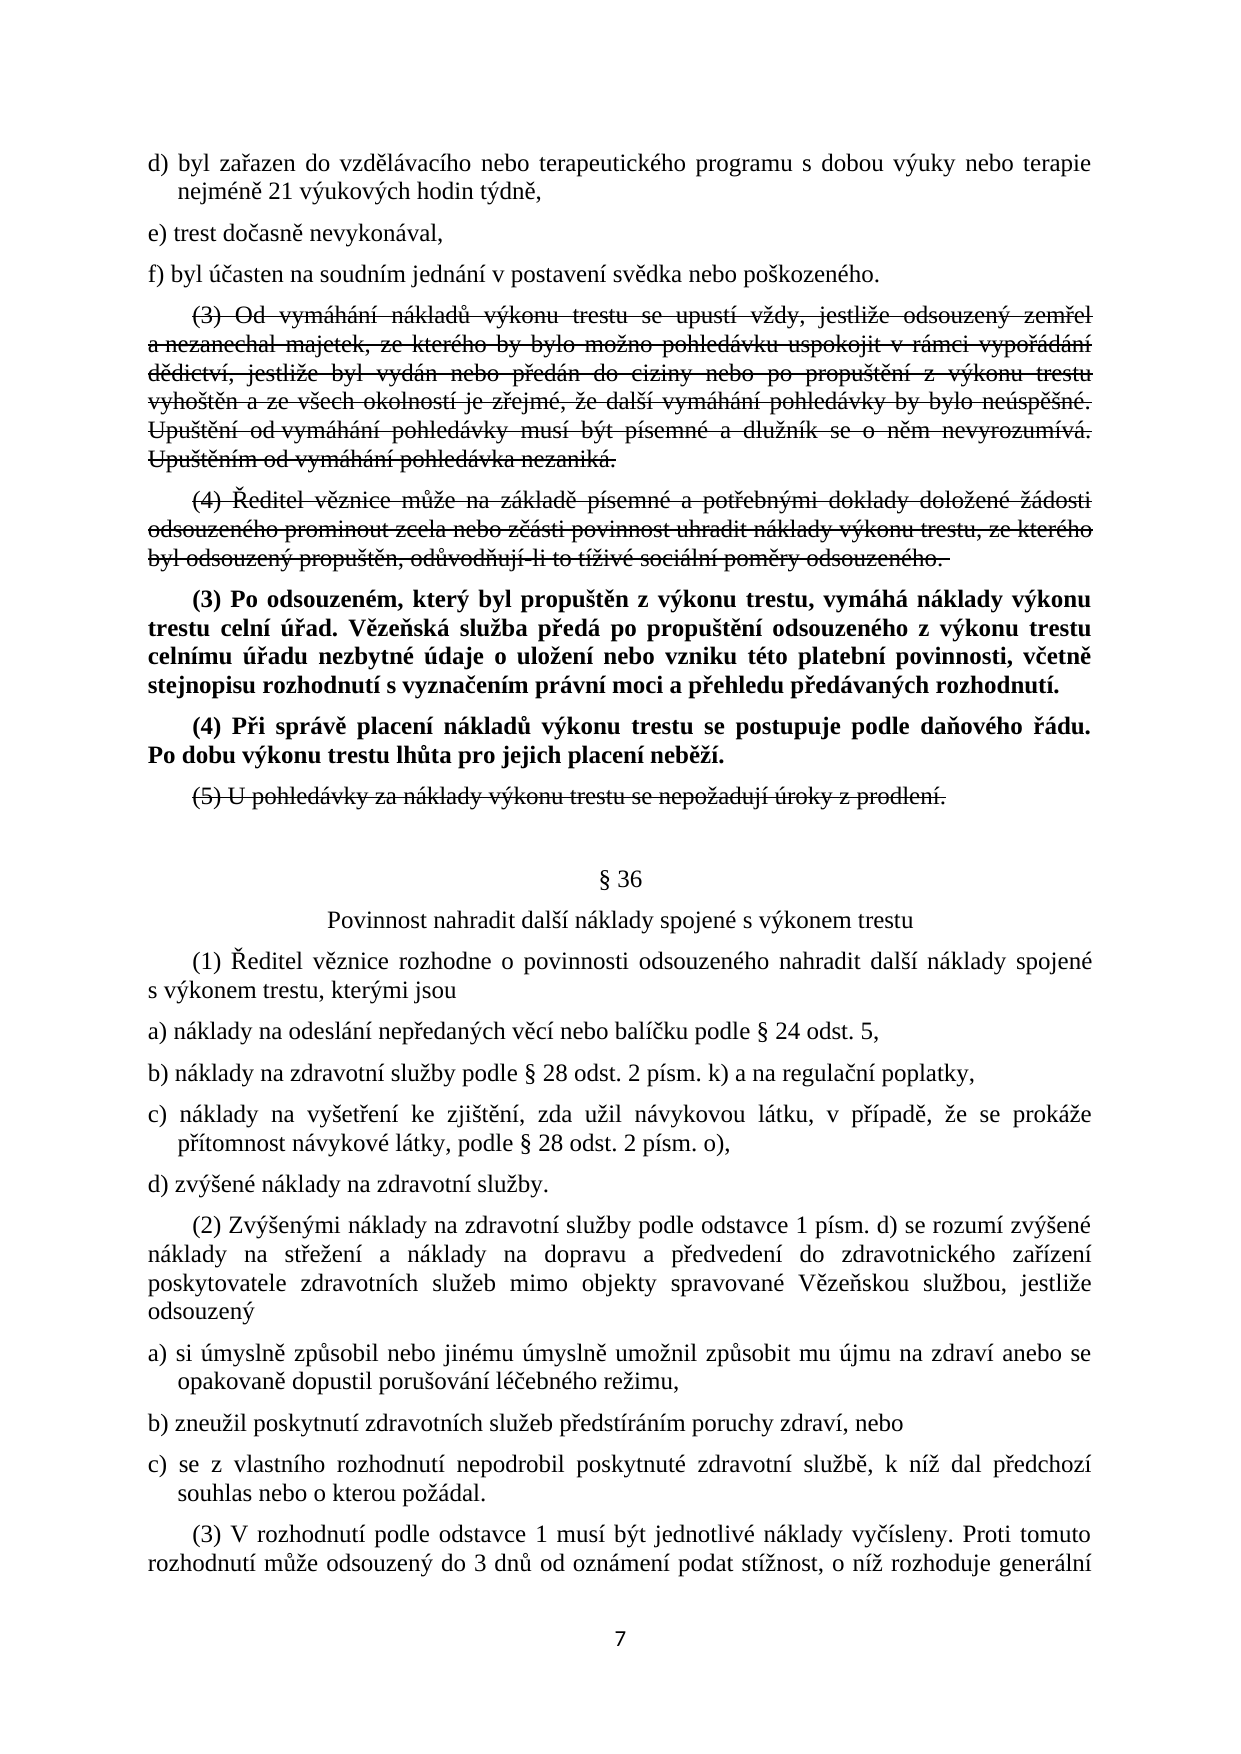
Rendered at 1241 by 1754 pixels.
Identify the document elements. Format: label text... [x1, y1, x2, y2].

text (3) Po odsouzeném, který byl propuštěn z výkonu trestu, vymáhá náklady výkonu trestu celní úřad. Vězeňská služba předá po propuštění odsouzeného z výkonu trestu celnímu úřadu nezbytné údaje o uložení nebo vzniku této platební povinnosti, včetně stejnopisu rozhodnutí s vyznačením právní moci a přehledu předávaných rozhodnutí. [148, 584, 1093, 699]
text d) zvýšené náklady na zdravotní služby. [148, 1169, 1093, 1198]
text b) zneužil poskytnutí zdravotních služeb předstíráním poruchy zdraví, nebo [148, 1408, 1093, 1436]
text a) náklady na odeslání nepředaných věcí nebo balíčku podle § 24 odst. 5, [148, 1016, 1093, 1045]
text (5) U pohledávky za náklady výkonu trestu se nepožadují úroky z prodlení. [148, 781, 1093, 810]
text c) se z vlastního rozhodnutí nepodrobil poskytnuté zdravotní službě, k níž dal předchozí souhlas nebo o kterou požádal. [148, 1449, 1093, 1506]
text (4) Ředitel věznice může na základě písemné a potřebnými doklady doložené žádosti odsouzeného prominout zcela nebo zčásti povinnost uhradit náklady výkonu trestu, ze kterého byl odsouzený propuštěn, odůvodňují-li to tíživé sociální poměry odsouzeného. [148, 531, 1093, 571]
text § 36 [148, 864, 1093, 893]
text d) byl zařazen do vzdělávacího nebo terapeutického programu s dobou výuky nebo terapie nejméně 21 výukových hodin týdně, [148, 148, 1093, 205]
text e) trest dočasně nevykonával, [148, 218, 1093, 246]
text (3) Od vymáhání nákladů výkonu trestu se upustí vždy, jestliže odsouzený zemřel a nezanechal majetek, ze kterého by bylo možno pohledávku uspokojit v rámci vypořádání dědictví, jestliže byl vydán nebo předán do ciziny nebo po propuštění z výkonu trestu vyhoštěn a ze všech okolností je zřejmé, že další vymáhání pohledávky by bylo neúspěšné. Upuštění od vymáhání pohledávky musí být písemné a dlužník se o něm nevyrozumívá. Upuštěním od vymáhání pohledávka nezaniká. [148, 300, 1093, 373]
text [148, 1519, 1093, 1576]
text Povinnost nahradit další náklady spojené s výkonem trestu [148, 905, 1093, 934]
text (3) Od vymáhání nákladů výkonu trestu se upustí vždy, jestliže odsouzený zemřel a nezanechal majetek, ze kterého by bylo možno pohledávku uspokojit v rámci vypořádání dědictví, jestliže byl vydán nebo předán do ciziny nebo po propuštění z výkonu trestu vyhoštěn a ze všech okolností je zřejmé, že další vymáhání pohledávky by bylo neúspěšné. Upuštění od vymáhání pohledávky musí být písemné a dlužník se o něm nevyrozumívá. Upuštěním od vymáhání pohledávka nezaniká. [148, 375, 1093, 473]
text a) si úmyslně způsobil nebo jinému úmyslně umožnil způsobit mu újmu na zdraví anebo se opakovaně dopustil porušování léčebného režimu, [148, 1338, 1093, 1395]
text f) byl účasten na soudním jednání v postavení svědka nebo poškozeného. [148, 259, 1093, 288]
text (4) Ředitel věznice může na základě písemné a potřebnými doklady doložené žádosti odsouzeného prominout zcela nebo zčásti povinnost uhradit náklady výkonu trestu, ze kterého byl odsouzený propuštěn, odůvodňují-li to tíživé sociální poměry odsouzeného. [148, 485, 1093, 529]
text (4) Při správě placení nákladů výkonu trestu se postupuje podle daňového řádu. Po dobu výkonu trestu lhůta pro jejich placení neběží. [148, 711, 1093, 769]
text (2) Zvýšenými náklady na zdravotní služby podle odstavce 1 písm. d) se rozumí zvýšené náklady na střežení a náklady na dopravu a předvedení do zdravotnického zařízení poskytovatele zdravotních služeb mimo objekty spravované Vězeňskou službou, jestliže odsouzený [148, 1210, 1093, 1325]
text (1) Ředitel věznice rozhodne o povinnosti odsouzeného nahradit další náklady spojené s výkonem trestu, kterými jsou [148, 946, 1093, 1004]
text b) náklady na zdravotní služby podle § 28 odst. 2 písm. k) a na regulační poplatky, [148, 1058, 1093, 1086]
text c) náklady na vyšetření ke zjištění, zda užil návykovou látku, v případě, že se prokáže přítomnost návykové látky, podle § 28 odst. 2 písm. o), [148, 1099, 1093, 1156]
